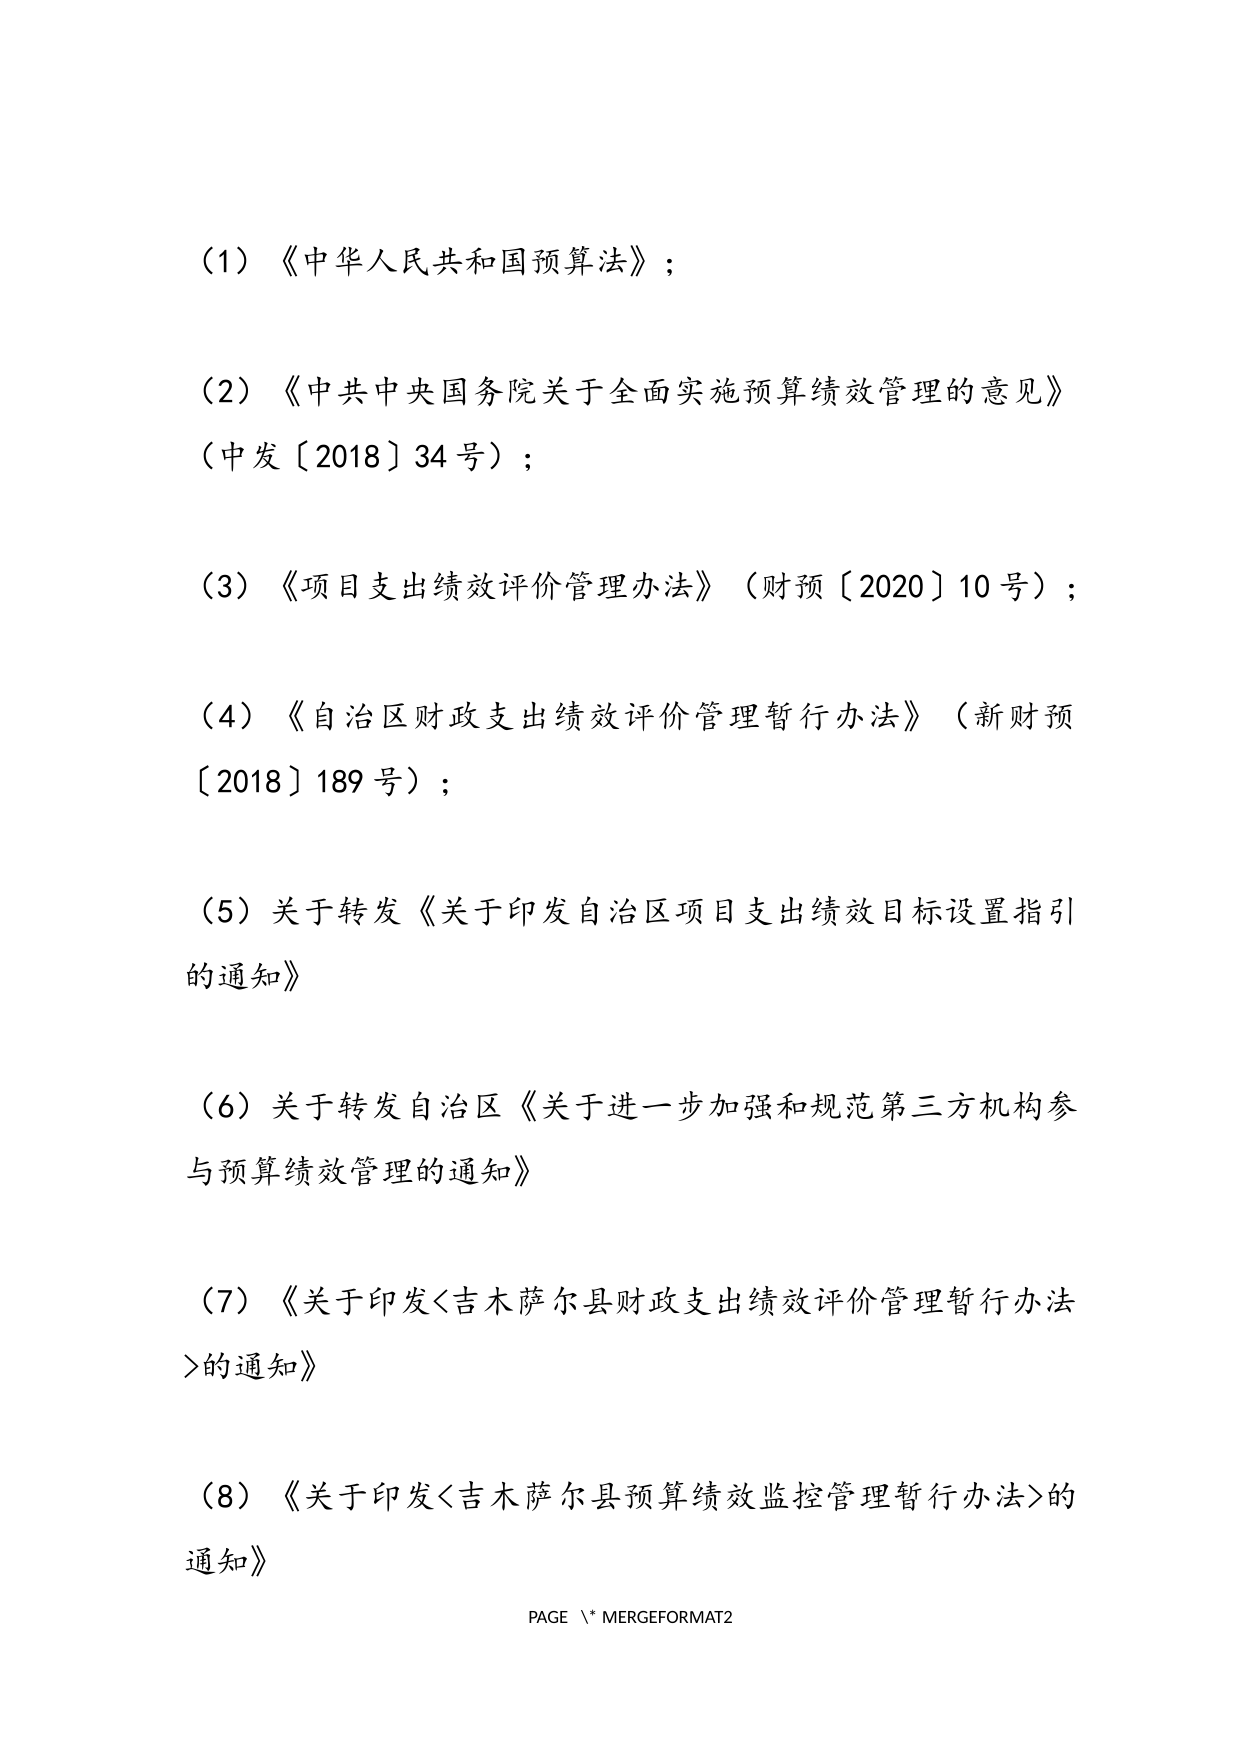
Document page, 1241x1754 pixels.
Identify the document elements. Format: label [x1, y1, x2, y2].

text [183, 162, 1078, 1592]
